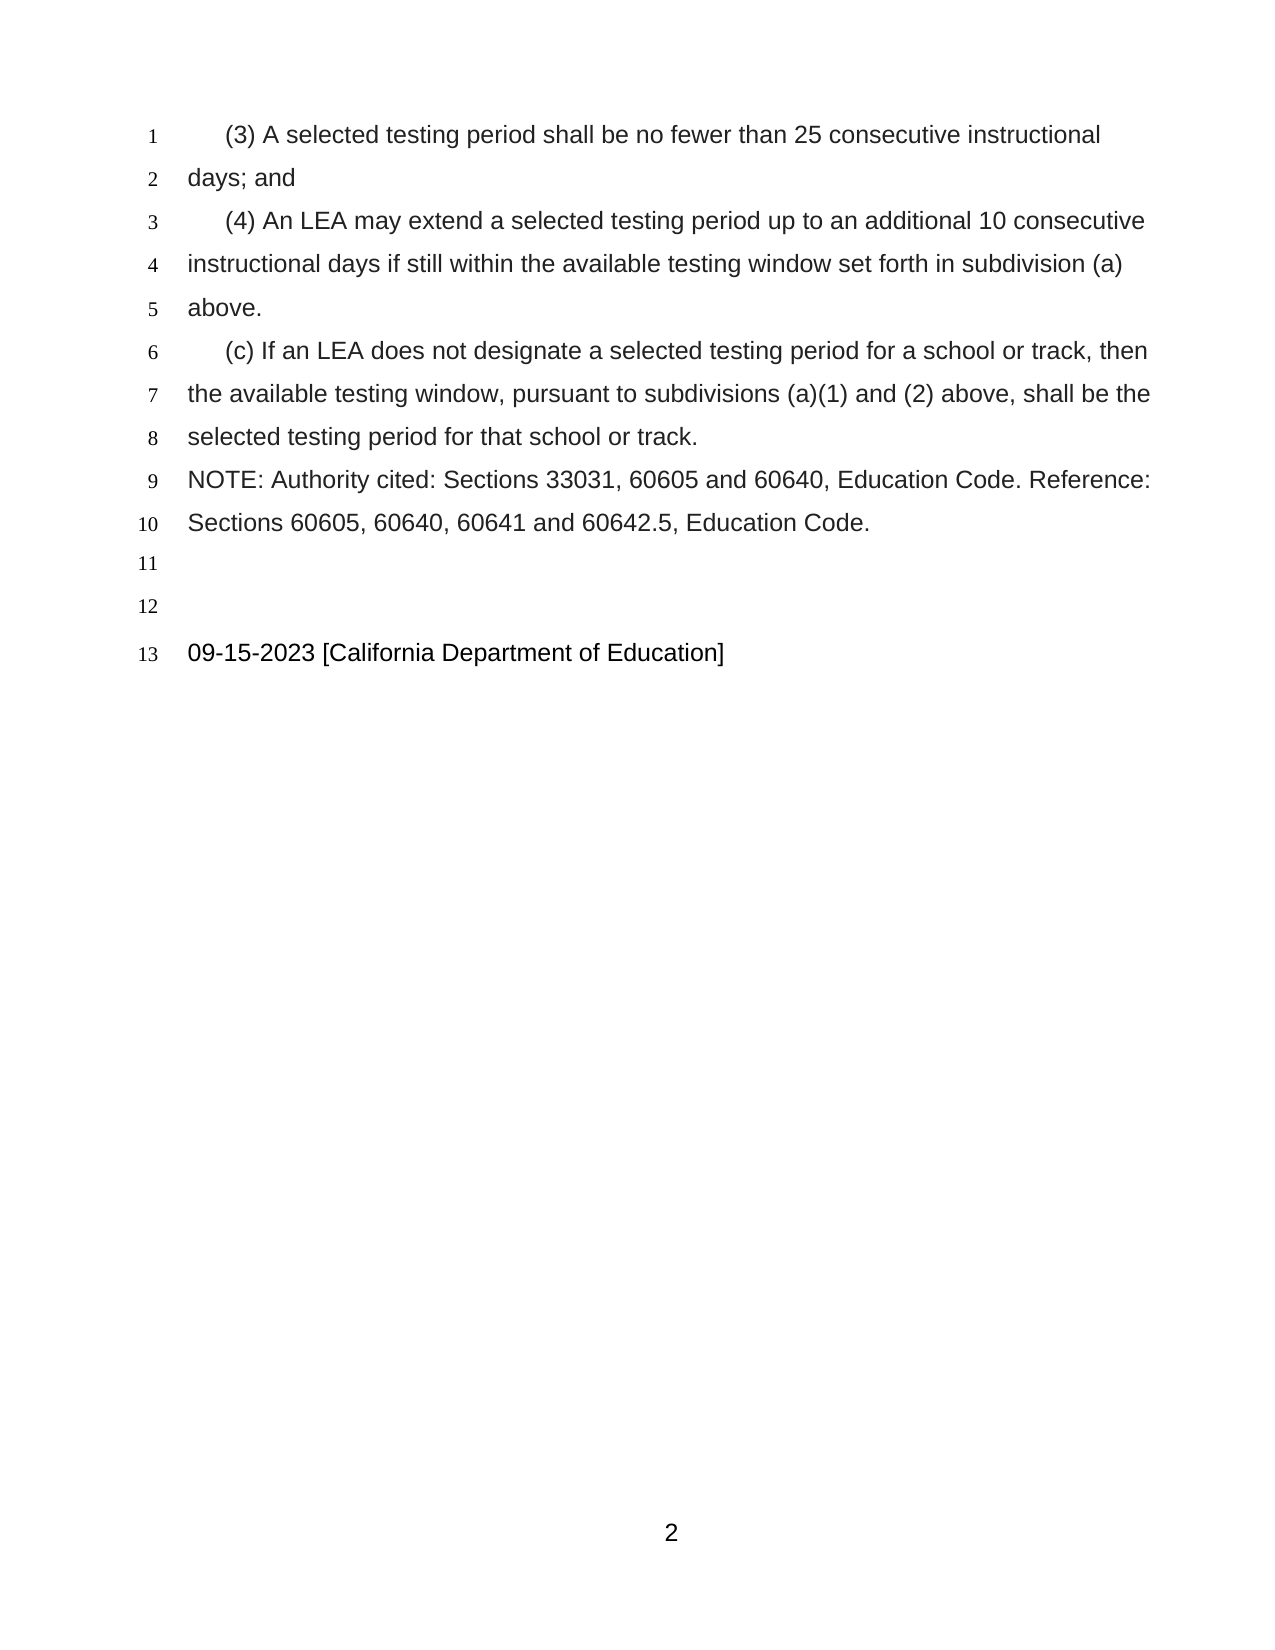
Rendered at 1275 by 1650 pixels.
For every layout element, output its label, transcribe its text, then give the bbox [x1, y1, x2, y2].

text (3) A selected testing period shall be no fewer than 25 consecutive instructional days; and [187, 120, 1155, 192]
text NOTE: Authority cited: Sections 33031, 60605 and 60640, Education Code. Reference: Sections 60605, 60640, 60641 and 60642.5, Education Code. [187, 465, 1155, 537]
text (4) An LEA may extend a selected testing period up to an additional 10 consecutive instructional days if still within the available testing window set forth in subdivision (a) above. [187, 206, 1155, 321]
text (c) If an LEA does not designate a selected testing period for a school or track, then the available testing window, pursuant to subdivisions (a)(1) and (2) above, shall be the selected testing period for that school or track. [187, 336, 1155, 451]
text 09-15-2023 [California Department of Education] [187, 637, 1155, 666]
